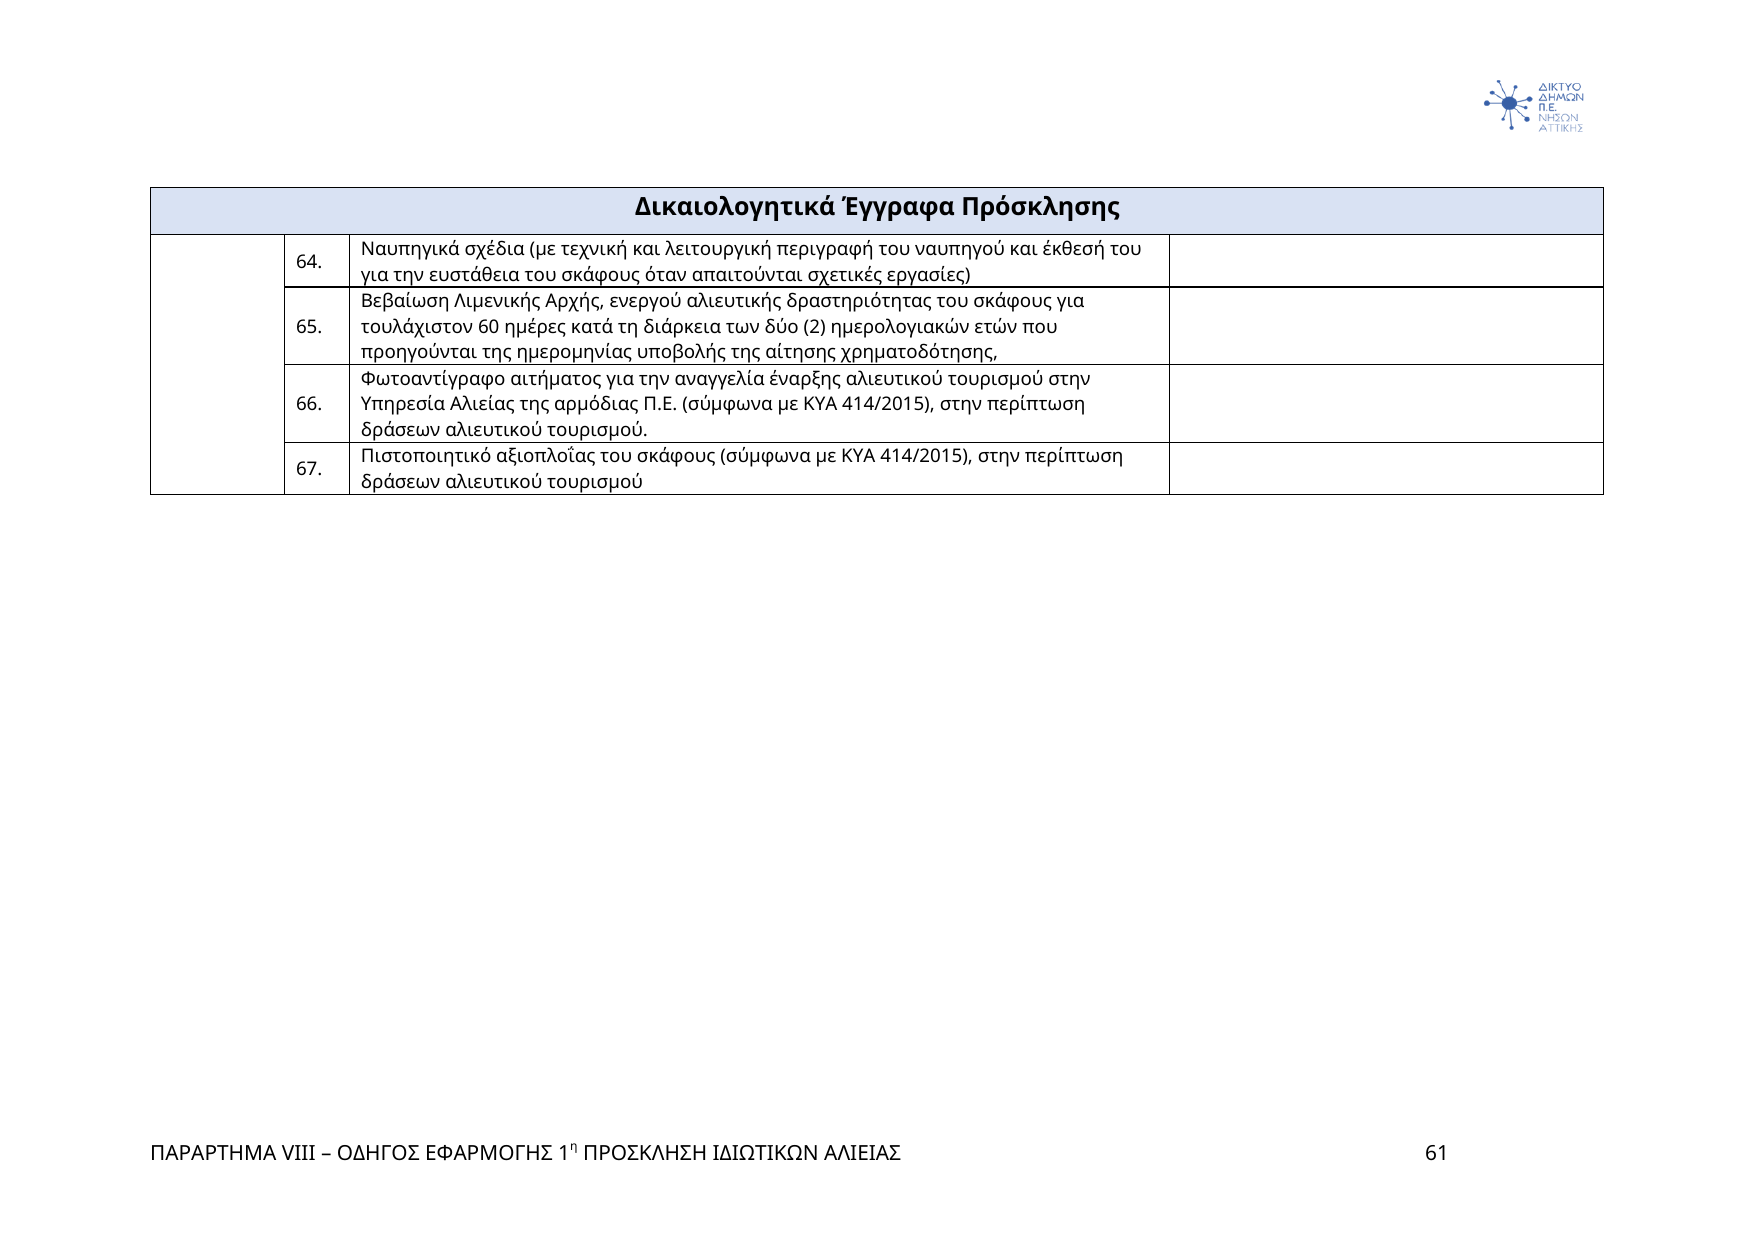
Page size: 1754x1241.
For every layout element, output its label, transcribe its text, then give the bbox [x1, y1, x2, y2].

table_cell [1170, 443, 1603, 494]
table_cell [285, 235, 349, 286]
table_cell Φωτοαντίγραφο αιτήματος για την αναγγελία έναρξης αλιευτικού τουρισμού στην Υπηρεσία Αλιείας της αρμόδιας Π.Ε. (σύμφωνα με ΚΥΑ 414/2015), στην περίπτωση δράσεων αλιευτικού τουρισμού. [350, 365, 1169, 442]
table_cell [1170, 235, 1603, 286]
table_cell [285, 288, 349, 364]
table_cell Πιστοποιητικό αξιοπλοΐας του σκάφους (σύμφωνα με ΚΥΑ 414/2015), στην περίπτωση δράσεων αλιευτικού τουρισμού [350, 443, 1169, 494]
table_cell [1170, 365, 1603, 442]
table_cell Βεβαίωση Λιμενικής Αρχής, ενεργού αλιευτικής δραστηριότητας του σκάφους για τουλάχιστον 60 ημέρες κατά τη διάρκεια των δύο (2) ημερολογιακών ετών που προηγούνται της ημερομηνίας υποβολής της αίτησης χρηματοδότησης, [350, 288, 1169, 364]
table_cell [285, 443, 349, 494]
table_cell [1170, 288, 1603, 364]
table_cell Ναυπηγικά σχέδια (με τεχνική και λειτουργική περιγραφή του ναυπηγού και έκθεσή του για την ευστάθεια του σκάφους όταν απαιτούνται σχετικές εργασίες) [350, 235, 1169, 286]
table_header Δικαιολογητικά Έγγραφα Πρόσκλησης [151, 188, 1603, 234]
table_cell [285, 365, 349, 442]
